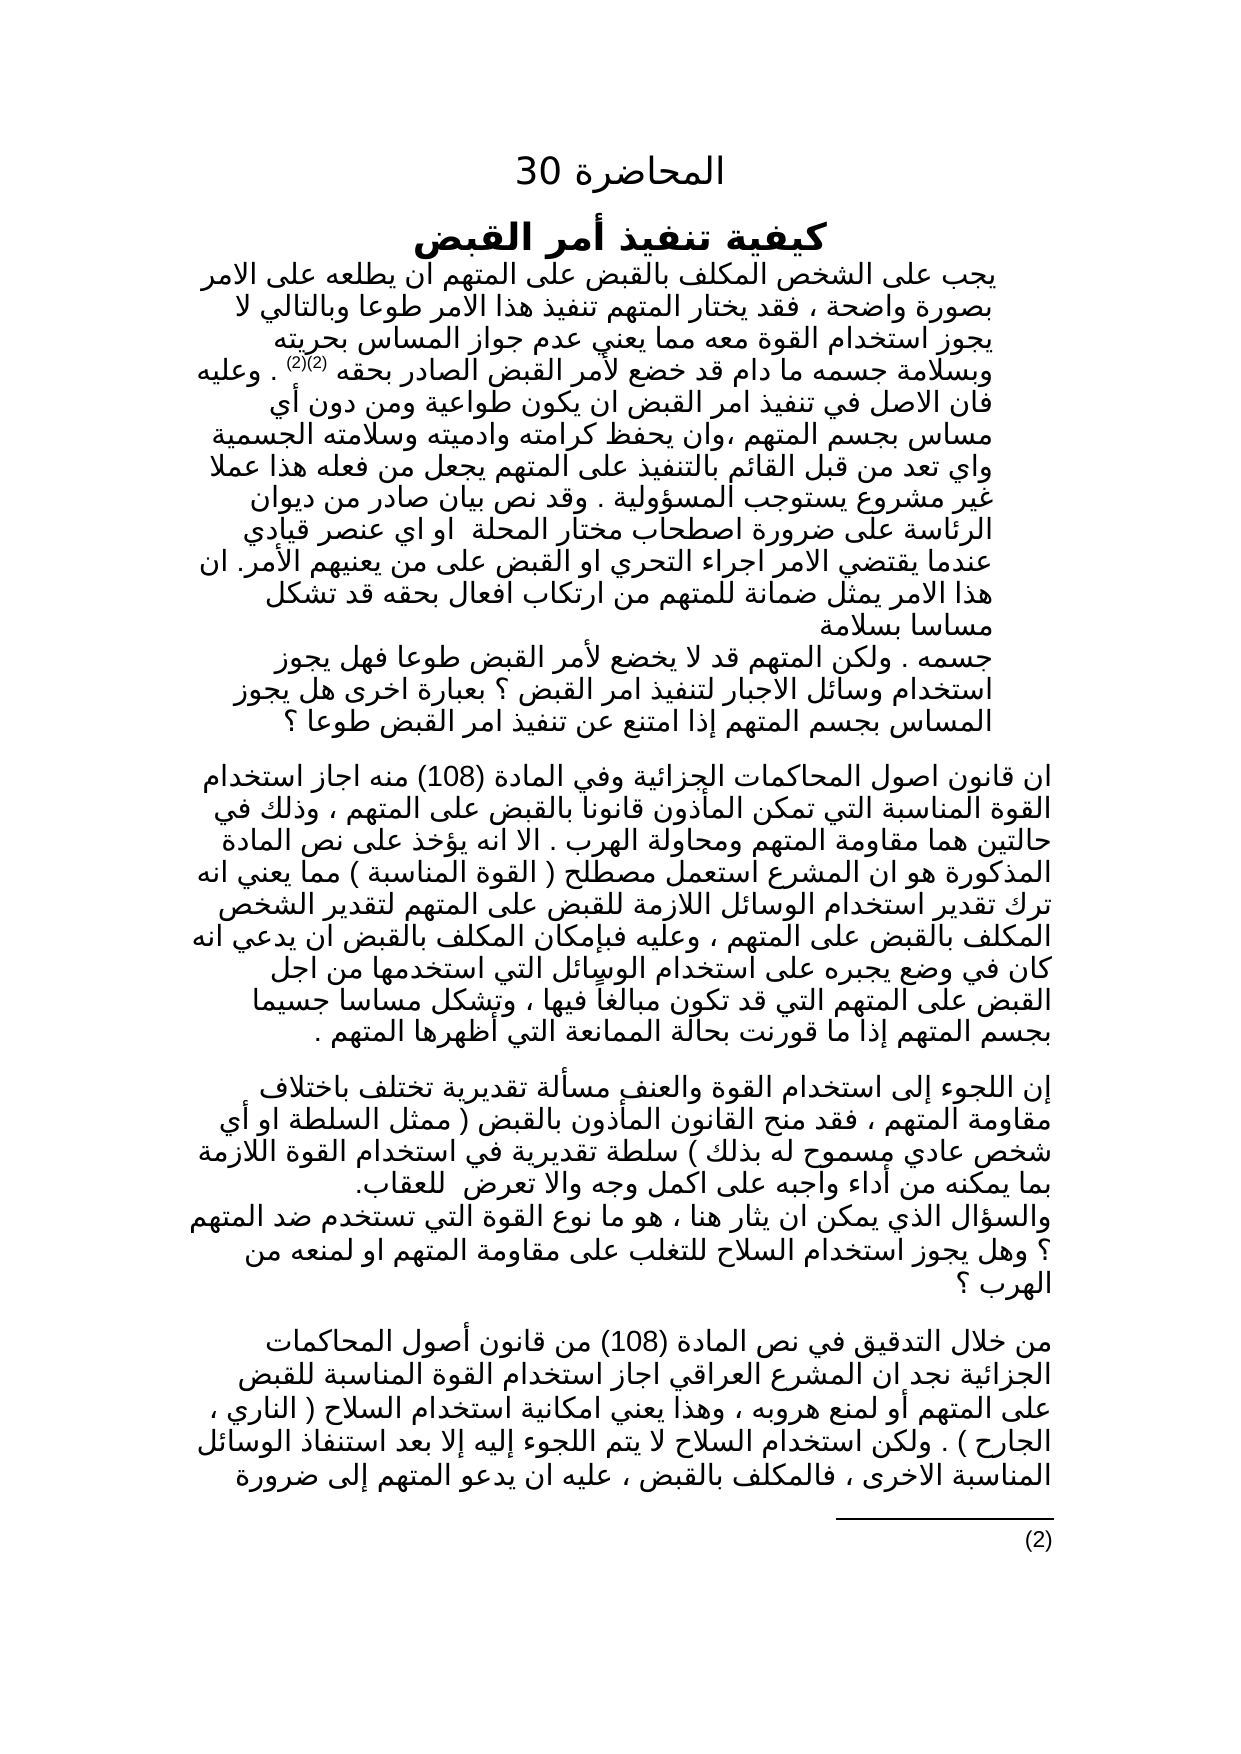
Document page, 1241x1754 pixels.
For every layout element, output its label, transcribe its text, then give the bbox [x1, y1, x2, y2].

text المحاضرة 30 [187, 150, 1053, 194]
text والسؤال الذي يمكن ان يثار هنا ، هو ما نوع القوة التي تستخدم ضد المتهم ؟ وهل يجوز استخدام السلاح للتغلب على مقاومة المتهم او لمنعه من الهرب ؟ [187, 1199, 1053, 1300]
text يجب على الشخص المكلف بالقبض على المتهم ان يطلعه على الامر بصورة واضحة ، فقد يختار المتهم تنفيذ هذا الامر طوعا وبالتالي لا يجوز استخدام القوة معه مما يعني عدم جواز المساس بحريته وبسلامة جسمه ما دام قد خضع لأمر القبض الصادر بحقه (2) . وعليه فان الاصل في تنفيذ امر القبض ان يكون طواعية ومن دون أي مساس بجسم المتهم ،وان يحفظ كرامته وادميته وسلامته الجسمية واي تعد من قبل القائم بالتنفيذ على المتهم يجعل من فعله هذا عملا غير مشروع يستوجب المسؤولية . وقد نص بيان صادر من ديوان الرئاسة على ضرورة اصطحاب مختار المحلة او اي عنصر قيادي عندما يقتضي الامر اجراء التحري او القبض على من يعنيهم الأمر. ان هذا الامر يمثل ضمانة للمتهم من ارتكاب افعال بحقه قد تشكل مساسا بسلامة جسمه . ولكن المتهم قد لا يخضع لأمر القبض طوعا فهل يجوز استخدام وسائل الاجبار لتنفيذ امر القبض ؟ بعبارة اخرى هل يجوز المساس بجسم المتهم إذا امتنع عن تنفيذ امر القبض طوعا ؟ [187, 259, 1053, 737]
text إن اللجوء إلى استخدام القوة والعنف مسألة تقديرية تختلف باختلاف مقاومة المتهم ، فقد منح القانون المأذون بالقبض ( ممثل السلطة او أي شخص عادي مسموح له بذلك ) سلطة تقديرية في استخدام القوة اللازمة بما يمكنه من أداء واجبه على اكمل وجه والا تعرض للعقاب. [187, 1072, 1053, 1199]
text ان قانون اصول المحاكمات الجزائية وفي المادة (108) منه اجاز استخدام القوة المناسبة التي تمكن المأذون قانونا بالقبض على المتهم ، وذلك في حالتين هما مقاومة المتهم ومحاولة الهرب . الا انه يؤخذ على نص المادة المذكورة هو ان المشرع استعمل مصطلح ( القوة المناسبة ) مما يعني انه ترك تقدير استخدام الوسائل اللازمة للقبض على المتهم لتقدير الشخص المكلف بالقبض على المتهم ، وعليه فبإمكان المكلف بالقبض ان يدعي انه كان في وضع يجبره على استخدام الوسائل التي استخدمها من اجل القبض على المتهم التي قد تكون مبالغاً فيها ، وتشكل مساسا جسيما بجسم المتهم إذا ما قورنت بحالة الممانعة التي أظهرها المتهم . [187, 761, 1053, 1048]
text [187, 1324, 1053, 1492]
text كيفية تنفيذ أمر القبض [187, 218, 1053, 259]
